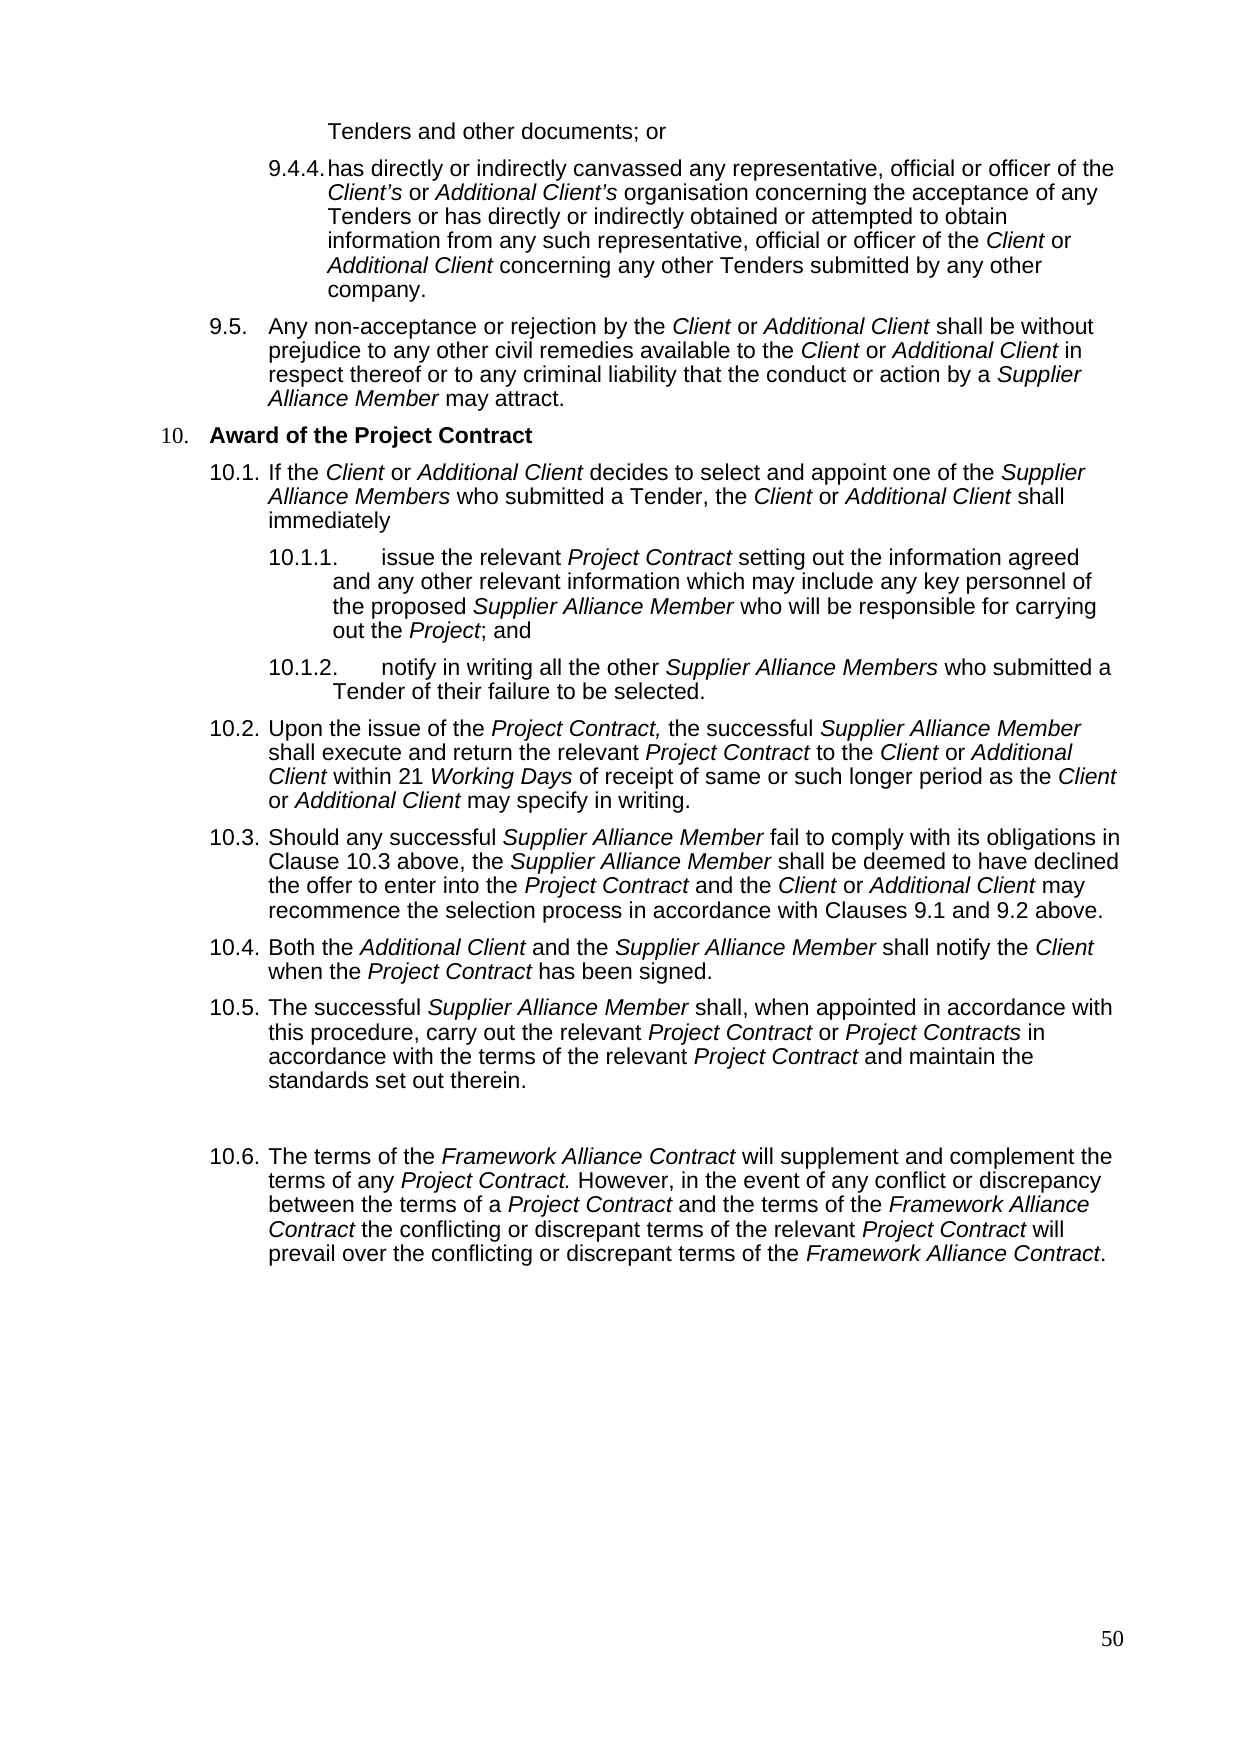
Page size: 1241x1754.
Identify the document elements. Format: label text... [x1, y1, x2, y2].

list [268, 120, 1123, 144]
list The terms of the Framework Alliance Contract will supplement and complement the terms of any Project Contract. However, in the event of any conflict or discrepancy between the terms of a Project Contract and the terms of the Framework Alliance Contract the conflicting or discrepant terms of the relevant Project Contract will prevail over the conflicting or discrepant terms of the Framework Alliance Contract. [209, 1145, 1123, 1266]
list Both the Additional Client and the Supplier Alliance Member shall notify the Client when the Project Contract has been signed. [209, 936, 1123, 984]
list issue the relevant Project Contract setting out the information agreed and any other relevant information which may include any key personnel of the proposed Supplier Alliance Member who will be responsible for carrying out the Project; and [268, 546, 1123, 643]
list Any non-acceptance or rejection by the Client or Additional Client shall be without prejudice to any other civil remedies available to the Client or Additional Client in respect thereof or to any criminal liability that the conduct or action by a Supplier Alliance Member may attract. [209, 315, 1123, 412]
list The successful Supplier Alliance Member shall, when appointed in accordance with this procedure, carry out the relevant Project Contract or Project Contracts in accordance with the terms of the relevant Project Contract and maintain the standards set out therein. [209, 997, 1123, 1093]
list notify in writing all the other Supplier Alliance Members who submitted a Tender of their failure to be selected. [268, 656, 1123, 704]
list has directly or indirectly canvassed any representative, official or officer of the Client’s or Additional Client’s organisation concerning the acceptance of any Tenders or has directly or indirectly obtained or attempted to obtain information from any such representative, official or officer of the Client or Additional Client concerning any other Tenders submitted by any other company. [268, 157, 1123, 302]
list Should any successful Supplier Alliance Member fail to comply with its obligations in Clause 10.3 above, the Supplier Alliance Member shall be deemed to have declined the offer to enter into the Project Contract and the Client or Additional Client may recommence the selection process in accordance with Clauses 9.1 and 9.2 above. [209, 826, 1123, 923]
list Upon the issue of the Project Contract, the successful Supplier Alliance Member shall execute and return the relevant Project Contract to the Client or Additional Client within 21 Working Days of receipt of same or such longer period as the Client or Additional Client may specify in writing. [209, 717, 1123, 814]
list If the Client or Additional Client decides to select and appoint one of the Supplier Alliance Members who submitted a Tender, the Client or Additional Client shall immediately [209, 461, 1123, 534]
list Award of the Project Contract [160, 424, 1123, 448]
